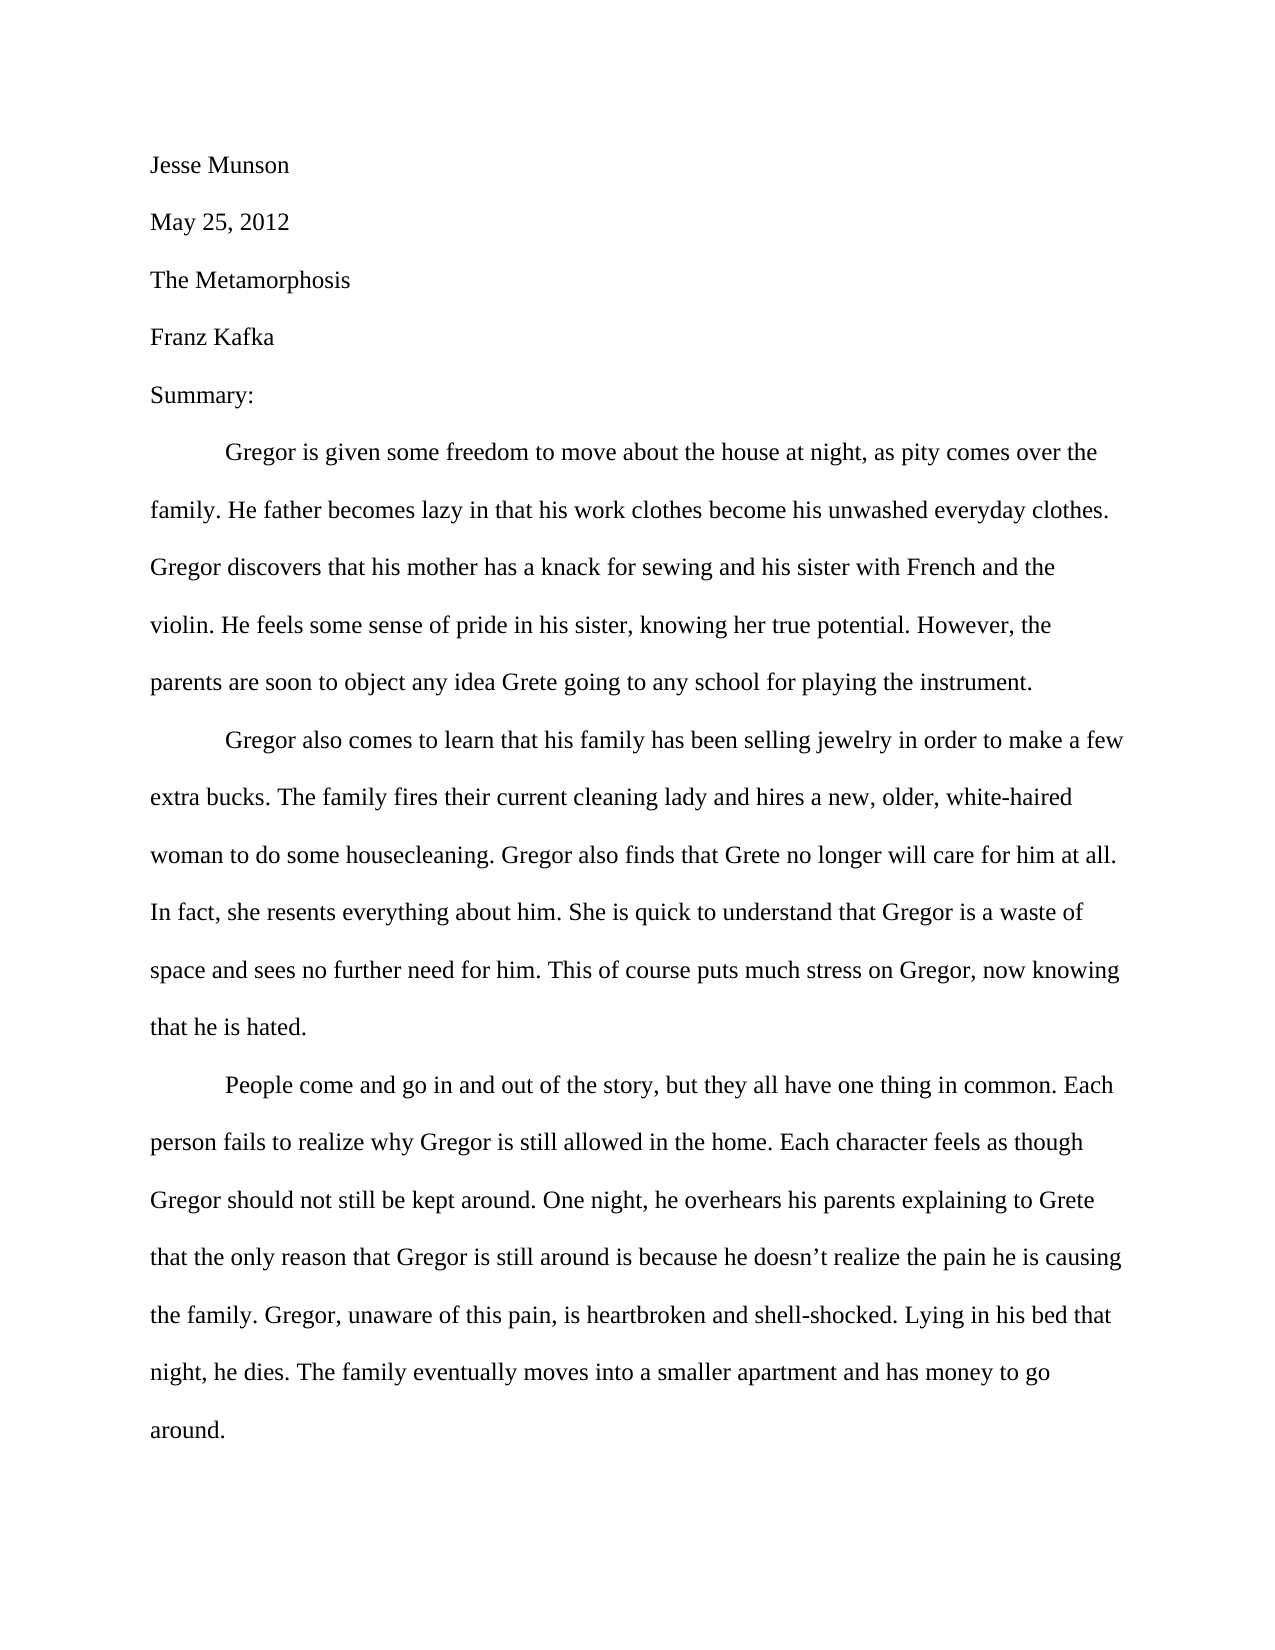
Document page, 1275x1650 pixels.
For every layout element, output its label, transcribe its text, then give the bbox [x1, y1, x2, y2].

text Gregor also comes to learn that his family has been selling jewelry in order to make a few extra bucks. The family fires their current cleaning lady and hires a new, older, white-haired woman to do some housecleaning. Gregor also finds that Grete no longer will care for him at all. In fact, she resents everything about him. She is quick to understand that Gregor is a waste of space and sees no further need for him. This of course puts much stress on Gregor, now knowing that he is hated. [150, 725, 1125, 1041]
text People come and go in and out of the story, but they all have one thing in common. Each person fails to realize why Gregor is still allowed in the home. Each character feels as though Gregor should not still be kept around. One night, he overhears his parents explaining to Grete that the only reason that Gregor is still around is because he doesn’t realize the pain he is causing the family. Gregor, unaware of this pain, is heartbroken and shell-shocked. Lying in his bed that night, he dies. The family eventually moves into a smaller apartment and has money to go around. [150, 1070, 1125, 1444]
text Summary: [150, 380, 1125, 409]
text Jesse Munson [150, 150, 1125, 179]
text May 25, 2012 [150, 207, 1125, 236]
text Franz Kafka [150, 322, 1125, 351]
text Gregor is given some freedom to move about the house at night, as pity comes over the family. He father becomes lazy in that his work clothes become his unwashed everyday clothes. Gregor discovers that his mother has a knack for sewing and his sister with French and the violin. He feels some sense of pride in his sister, knowing her true potential. However, the parents are soon to object any idea Grete going to any school for playing the instrument. [150, 437, 1125, 696]
text The Metamorphosis [150, 265, 1125, 294]
